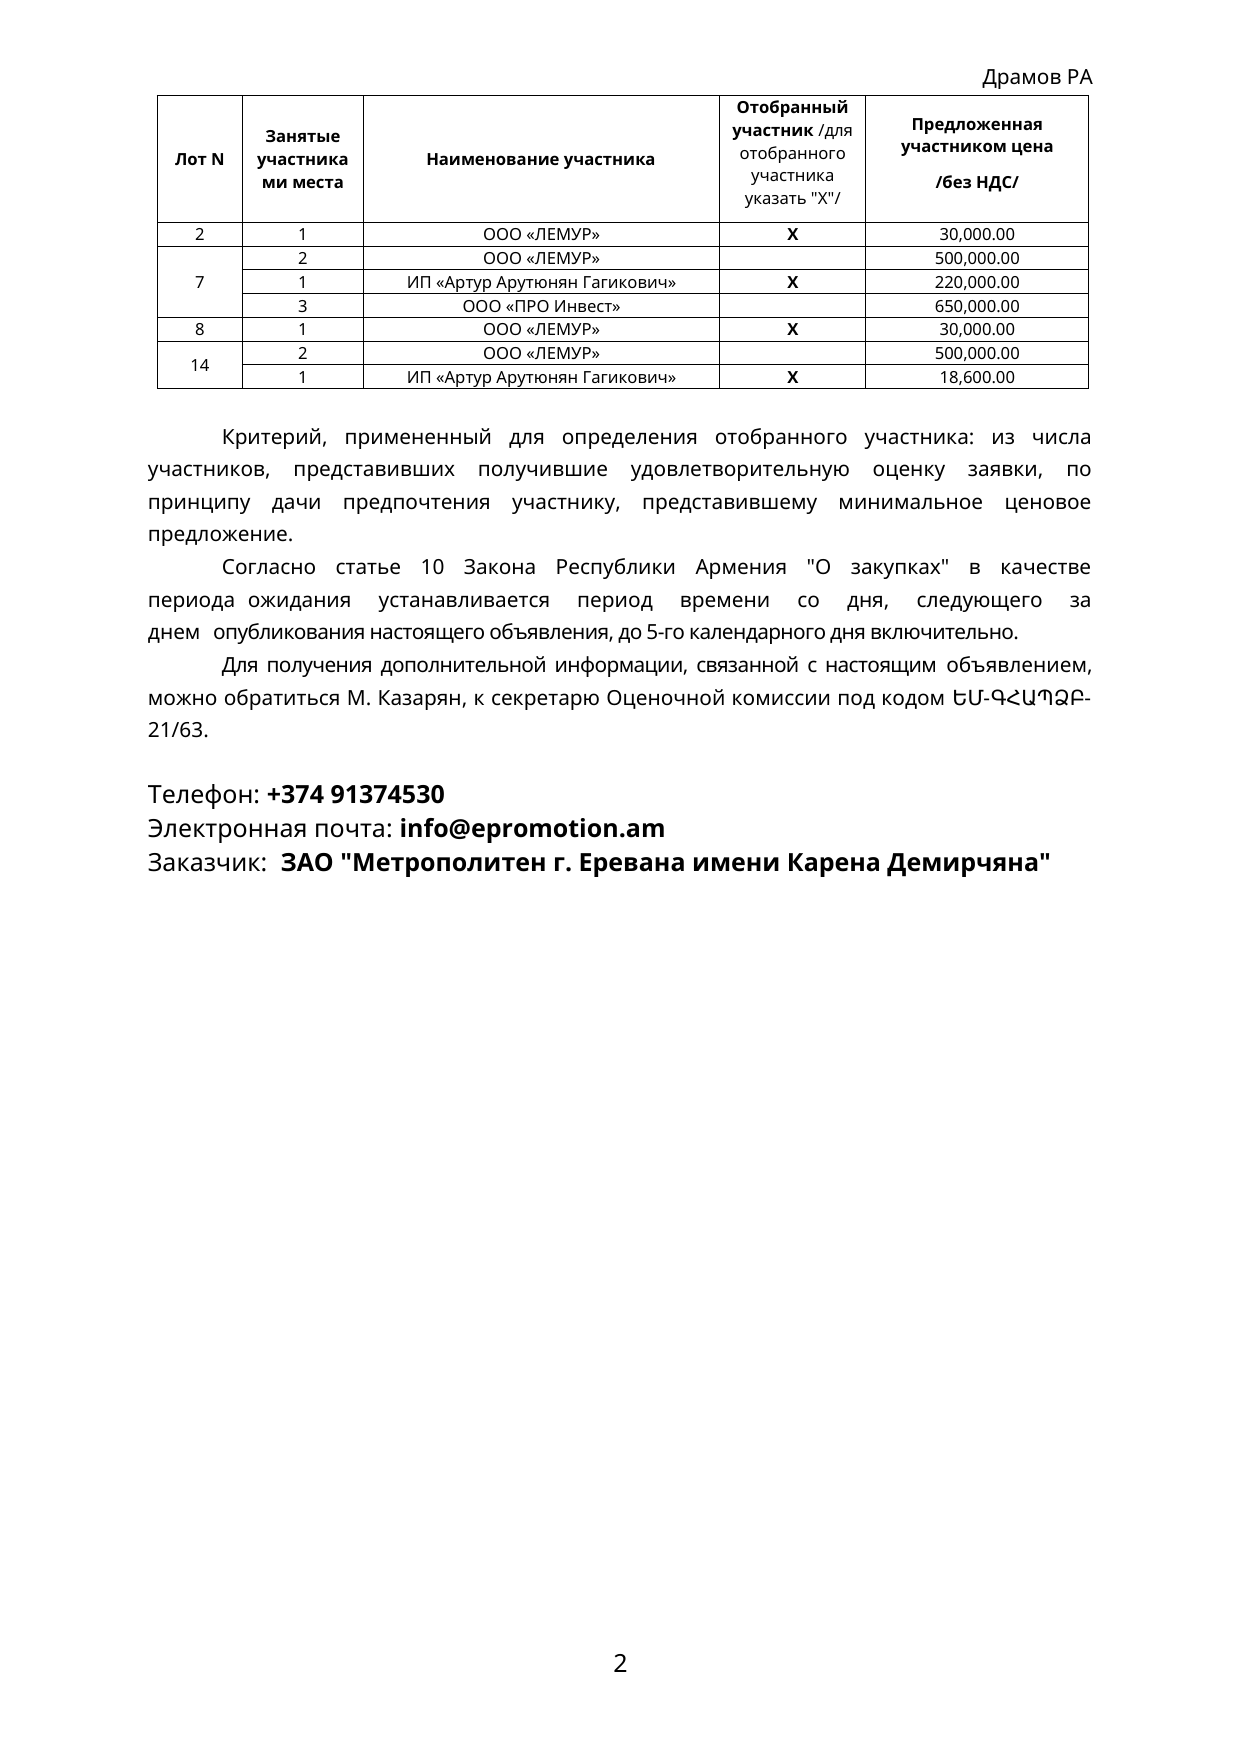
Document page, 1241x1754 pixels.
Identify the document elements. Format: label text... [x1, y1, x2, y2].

table_cell 1 [243, 223, 363, 246]
table_cell 18,600.00 [866, 365, 1088, 388]
table_header Отобранный участник /для отобранного участника указать "X"/ [720, 96, 865, 222]
table_cell 7 [158, 247, 242, 317]
table_cell 1 [243, 365, 363, 388]
table_cell ООО «ЛЕМУР» [364, 247, 719, 269]
table_cell [720, 247, 865, 269]
table_cell 30,000.00 [866, 223, 1088, 246]
table_cell 2 [243, 342, 363, 364]
table_cell ООО «ЛЕМУР» [364, 342, 719, 364]
table_cell 2 [243, 247, 363, 269]
table_cell [720, 294, 865, 317]
table_cell 500,000.00 [866, 342, 1088, 364]
table_cell 650,000.00 [866, 294, 1088, 317]
table_cell X [720, 365, 865, 388]
table_cell 30,000.00 [866, 318, 1088, 341]
table_cell 1 [243, 270, 363, 293]
table_header Наименование участника [364, 96, 719, 222]
table_cell X [720, 270, 865, 293]
table_cell 14 [158, 342, 242, 388]
text Для получения дополнительной информации, связанной с настоящим объявлением, можно обратиться М. Казарян, к секретарю Оценочной комиссии под кодом ԵՄ-ԳՀԱՊՁԲ-21/63. [148, 650, 1092, 744]
table_cell 2 [158, 223, 242, 246]
table_cell [720, 342, 865, 364]
text Критерий, примененный для определения отобранного участника: из числа участников, представивших получившие удовлетворительную оценку заявки, по принципу дачи предпочтения участнику, представившему минимальное ценовое предложение. [148, 422, 1092, 548]
text Согласно статье 10 Закона Республики Армения "О закупках" в качестве периода ожидания устанавливается период времени со дня, следующего за днем опубликования настоящего объявления, до 5-го календарного дня включительно. [148, 552, 1092, 646]
text Электронная почта: info@epromotion.am [148, 811, 1092, 845]
table_cell ИП «Артур Арутюнян Гагикович» [364, 270, 719, 293]
table_header Предложенная участником цена /без НДС/ [866, 96, 1088, 222]
table_cell X [720, 318, 865, 341]
table_cell ООО «ПРО Инвест» [364, 294, 719, 317]
table_header Занятые участниками места [243, 96, 363, 222]
table_header Лот N [158, 96, 242, 222]
table_cell ООО «ЛЕМУР» [364, 223, 719, 246]
table_cell 3 [243, 294, 363, 317]
table_cell 1 [243, 318, 363, 341]
table_cell X [720, 223, 865, 246]
table_cell 220,000.00 [866, 270, 1088, 293]
table_cell ООО «ЛЕМУР» [364, 318, 719, 341]
text Драмов РА [148, 62, 1092, 91]
table_cell ИП «Артур Арутюнян Гагикович» [364, 365, 719, 388]
table_cell 500,000.00 [866, 247, 1088, 269]
text Телефон: +374 91374530 [148, 777, 1092, 811]
text Заказчик: ЗАО "Метрополитен г. Еревана имени Карена Демирчяна" [148, 845, 1092, 879]
table_cell 8 [158, 318, 242, 341]
